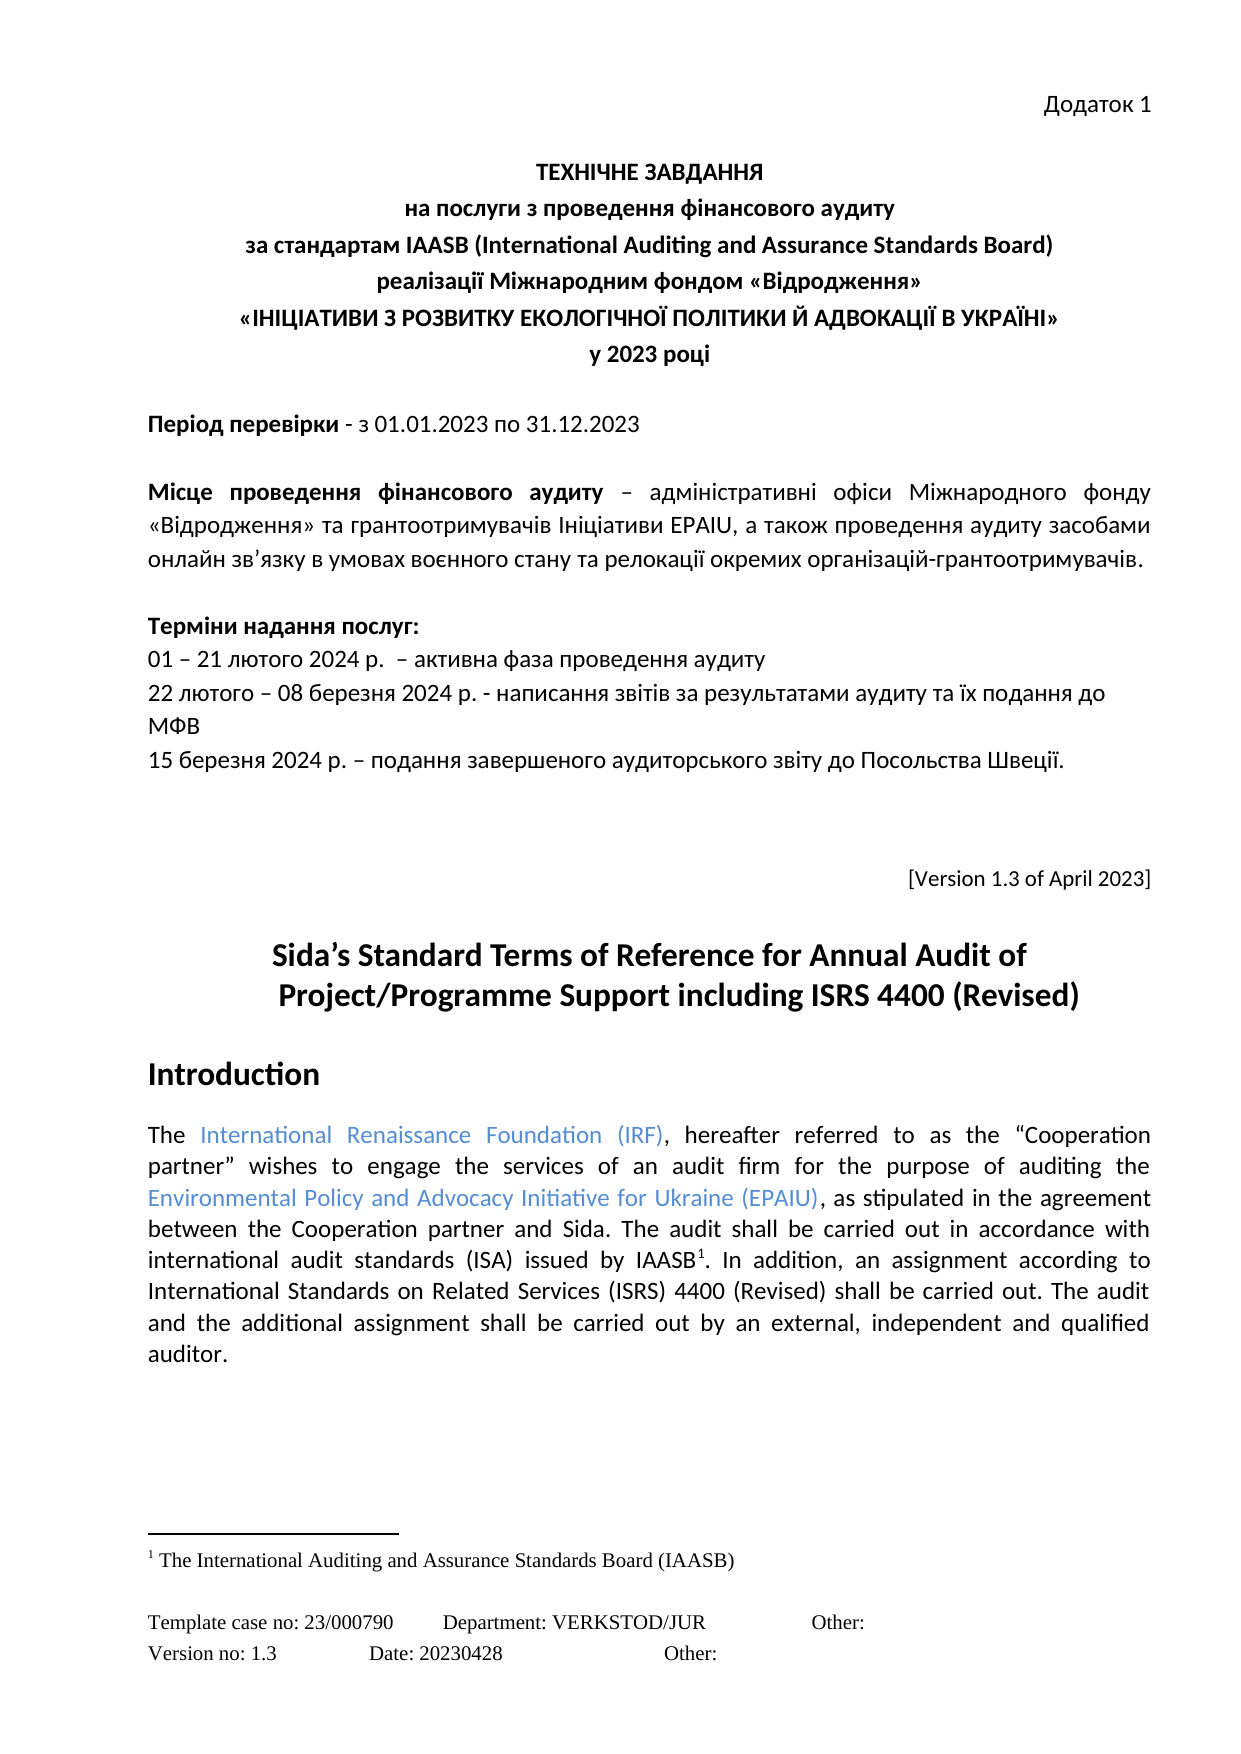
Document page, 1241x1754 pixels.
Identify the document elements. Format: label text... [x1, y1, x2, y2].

text ТЕХНІЧНЕ ЗАВДАННЯ [148, 156, 1152, 186]
text за стандартам IAASB (International Auditing and Assurance Standards Board) [148, 229, 1152, 259]
text [Version 1.3 of April 2023] [148, 864, 1152, 892]
text 22 лютого – 08 березня 2024 р. - написання звітів за результатами аудиту та їх подання до МФВ [148, 677, 1152, 741]
text реалізації Міжнародним фондом «Відродження» [148, 265, 1152, 296]
text на послуги з проведення фінансового аудиту [148, 192, 1152, 223]
subtitle Sida’s Standard Terms of Reference for Annual Audit of Project/Programme Support including ISRS 4400 (Revised) [148, 934, 1152, 1015]
text 15 березня 2024 р. – подання завершеного аудиторського звіту до Посольства Швеції. [148, 744, 1152, 774]
text 01 – 21 лютого 2024 р. – активна фаза проведення аудиту [148, 643, 1152, 674]
text The International Renaissance Foundation (IRF), hereafter referred to as the “Cooperation partner” wishes to engage the services of an audit firm for the purpose of auditing the Environmental Policy and Advocacy Initiative for Ukraine (EPAIU), as stipulated in the agreement between the Cooperation partner and Sida. The audit shall be carried out in accordance with international audit standards (ISA) issued by IAASB. In addition, an assignment according to International Standards on Related Services (ISRS) 4400 (Revised) shall be carried out. The audit and the additional assignment shall be carried out by an external, independent and qualified auditor. [148, 1118, 1152, 1368]
text Період перевірки - з 01.01.2023 по 31.12.2023 [148, 408, 1152, 439]
text Introduction [148, 1053, 1152, 1093]
text «ІНІЦІАТИВИ З РОЗВИТКУ ЕКОЛОГІЧНОЇ ПОЛІТИКИ Й АДВОКАЦІЇ В УКРАЇНІ» [148, 302, 1152, 332]
text у 2023 році [148, 338, 1152, 369]
text Місце проведення фінансового аудиту – адміністративні офіси Міжнародного фонду «Відродження» та грантоотримувачів Ініціативи EPAIU, а також проведення аудиту засобами онлайн зв’язку в умовах воєнного стану та релокації окремих організацій-грантоотримувачів. [148, 476, 1152, 573]
text Додаток 1 [148, 88, 1152, 119]
text Терміни надання послуг: [148, 610, 1152, 640]
